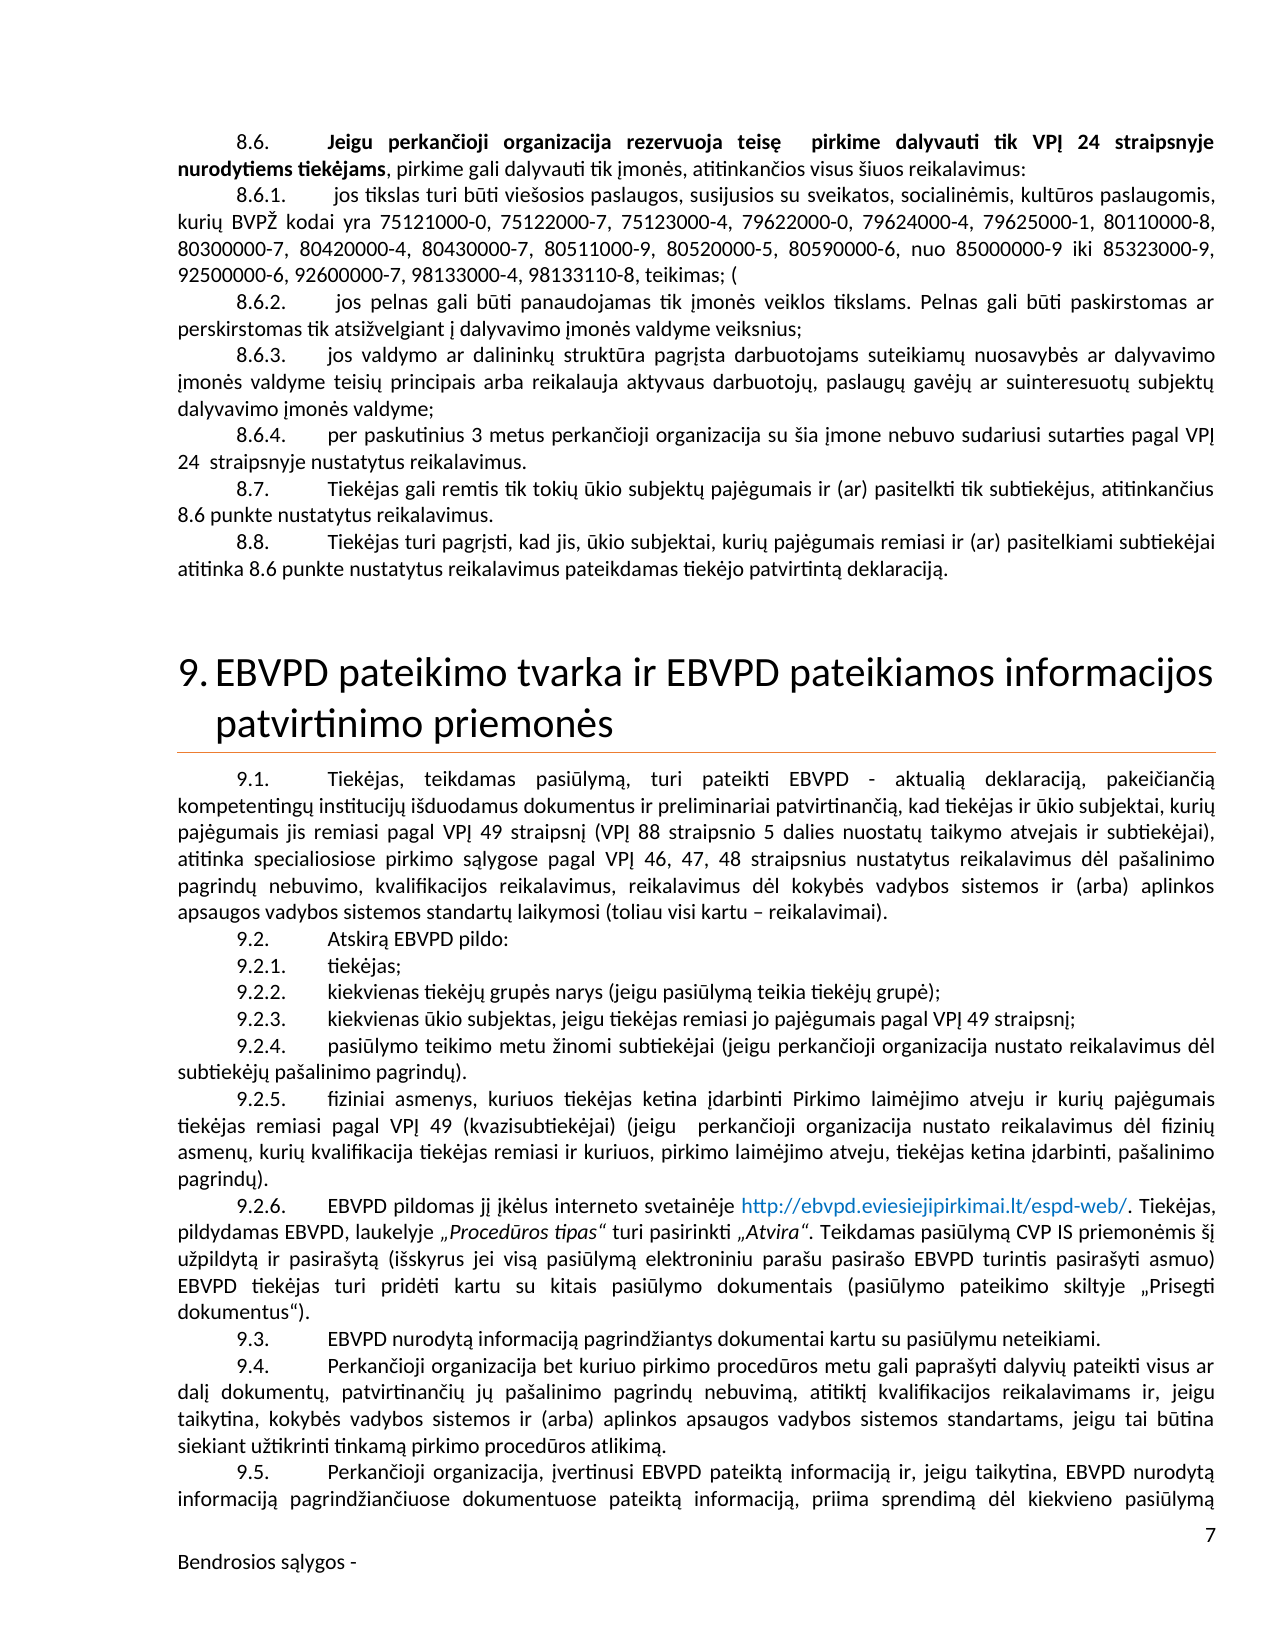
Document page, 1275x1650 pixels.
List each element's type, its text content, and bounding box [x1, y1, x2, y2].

list Tiekėjas turi pagrįsti, kad jis, ūkio subjektai, kurių pajėgumais remiasi ir (ar) pasitelkiami subtiekėjai atitinka 8.6 punkte nustatytus reikalavimus pateikdamas tiekėjo patvirtintą deklaraciją. [177, 528, 1216, 582]
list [177, 1458, 1216, 1512]
list fiziniai asmenys, kuriuos tiekėjas ketina įdarbinti Pirkimo laimėjimo atveju ir kurių pajėgumais tiekėjas remiasi pagal VPĮ 49 (kvazisubtiekėjai) (jeigu perkančioji organizacija nustato reikalavimus dėl fizinių asmenų, kurių kvalifikacija tiekėjas remiasi ir kuriuos, pirkimo laimėjimo atveju, tiekėjas ketina įdarbinti, pašalinimo pagrindų). [177, 1085, 1216, 1192]
list jos valdymo ar dalininkų struktūra pagrįsta darbuotojams suteikiamų nuosavybės ar dalyvavimo įmonės valdyme teisių principais arba reikalauja aktyvaus darbuotojų, paslaugų gavėjų ar suinteresuotų subjektų dalyvavimo įmonės valdyme; [177, 342, 1216, 422]
list tiekėjas; [177, 952, 1216, 978]
list Perkančioji organizacija bet kuriuo pirkimo procedūros metu gali paprašyti dalyvių pateikti visus ar dalį dokumentų, patvirtinančių jų pašalinimo pagrindų nebuvimą, atitiktį kvalifikacijos reikalavimams ir, jeigu taikytina, kokybės vadybos sistemos ir (arba) aplinkos apsaugos vadybos sistemos standartams, jeigu tai būtina siekiant užtikrinti tinkamą pirkimo procedūros atlikimą. [177, 1352, 1216, 1458]
list EBVPD pildomas jį įkėlus interneto svetainėje http://ebvpd.eviesiejipirkimai.lt/espd-web/. Tiekėjas, pildydamas EBVPD, laukelyje „Procedūros tipas“ turi pasirinkti „Atvira“. Teikdamas pasiūlymą CVP IS priemonėmis šį užpildytą ir pasirašytą (išskyrus jei visą pasiūlymą elektroniniu parašu pasirašo EBVPD turintis pasirašyti asmuo) EBVPD tiekėjas turi pridėti kartu su kitais pasiūlymo dokumentais (pasiūlymo pateikimo skiltyje „Prisegti dokumentus“). [177, 1192, 1216, 1325]
list Tiekėjas, teikdamas pasiūlymą, turi pateikti EBVPD - aktualią deklaraciją, pakeičiančią kompetentingų institucijų išduodamus dokumentus ir preliminariai patvirtinančią, kad tiekėjas ir ūkio subjektai, kurių pajėgumais jis remiasi pagal VPĮ 49 straipsnį (VPĮ 88 straipsnio 5 dalies nuostatų taikymo atvejais ir subtiekėjai), atitinka specialiosiose pirkimo sąlygose pagal VPĮ 46, 47, 48 straipsnius nustatytus reikalavimus dėl pašalinimo pagrindų nebuvimo, kvalifikacijos reikalavimus, reikalavimus dėl kokybės vadybos sistemos ir (arba) aplinkos apsaugos vadybos sistemos standartų laikymosi (toliau visi kartu – reikalavimai). [177, 765, 1216, 925]
list per paskutinius 3 metus perkančioji organizacija su šia įmone nebuvo sudariusi sutarties pagal VPĮ 24 straipsnyje nustatytus reikalavimus. [177, 422, 1216, 475]
list EBVPD nurodytą informaciją pagrindžiantys dokumentai kartu su pasiūlymu neteikiami. [177, 1325, 1216, 1352]
list jos pelnas gali būti panaudojamas tik įmonės veiklos tikslams. Pelnas gali būti paskirstomas ar perskirstomas tik atsižvelgiant į dalyvavimo įmonės valdyme veiksnius; [177, 288, 1216, 342]
list jos tikslas turi būti viešosios paslaugos, susijusios su sveikatos, socialinėmis, kultūros paslaugomis, kurių BVPŽ kodai yra 75121000-0, 75122000-7, 75123000-4, 79622000-0, 79624000-4, 79625000-1, 80110000-8, 80300000-7, 80420000-4, 80430000-7, 80511000-9, 80520000-5, 80590000-6, nuo 85000000-9 iki 85323000-9, 92500000-6, 92600000-7, 98133000-4, 98133110-8, teikimas; ( [177, 182, 1216, 288]
subtitle EBVPD pateikimo tvarka ir EBVPD pateikiamos informacijos patvirtinimo priemonės [177, 646, 1216, 752]
list kiekvienas tiekėjų grupės narys (jeigu pasiūlymą teikia tiekėjų grupė); [177, 978, 1216, 1005]
list Tiekėjas gali remtis tik tokių ūkio subjektų pajėgumais ir (ar) pasitelkti tik subtiekėjus, atitinkančius 8.6 punkte nustatytus reikalavimus. [177, 475, 1216, 528]
list pasiūlymo teikimo metu žinomi subtiekėjai (jeigu perkančioji organizacija nustato reikalavimus dėl subtiekėjų pašalinimo pagrindų). [177, 1032, 1216, 1085]
list kiekvienas ūkio subjektas, jeigu tiekėjas remiasi jo pajėgumais pagal VPĮ 49 straipsnį; [177, 1005, 1216, 1032]
list Atskirą EBVPD pildo: [177, 925, 1216, 952]
list Jeigu perkančioji organizacija rezervuoja teisę pirkime dalyvauti tik VPĮ 24 straipsnyje nurodytiems tiekėjams, pirkime gali dalyvauti tik įmonės, atitinkančios visus šiuos reikalavimus: [177, 128, 1216, 182]
